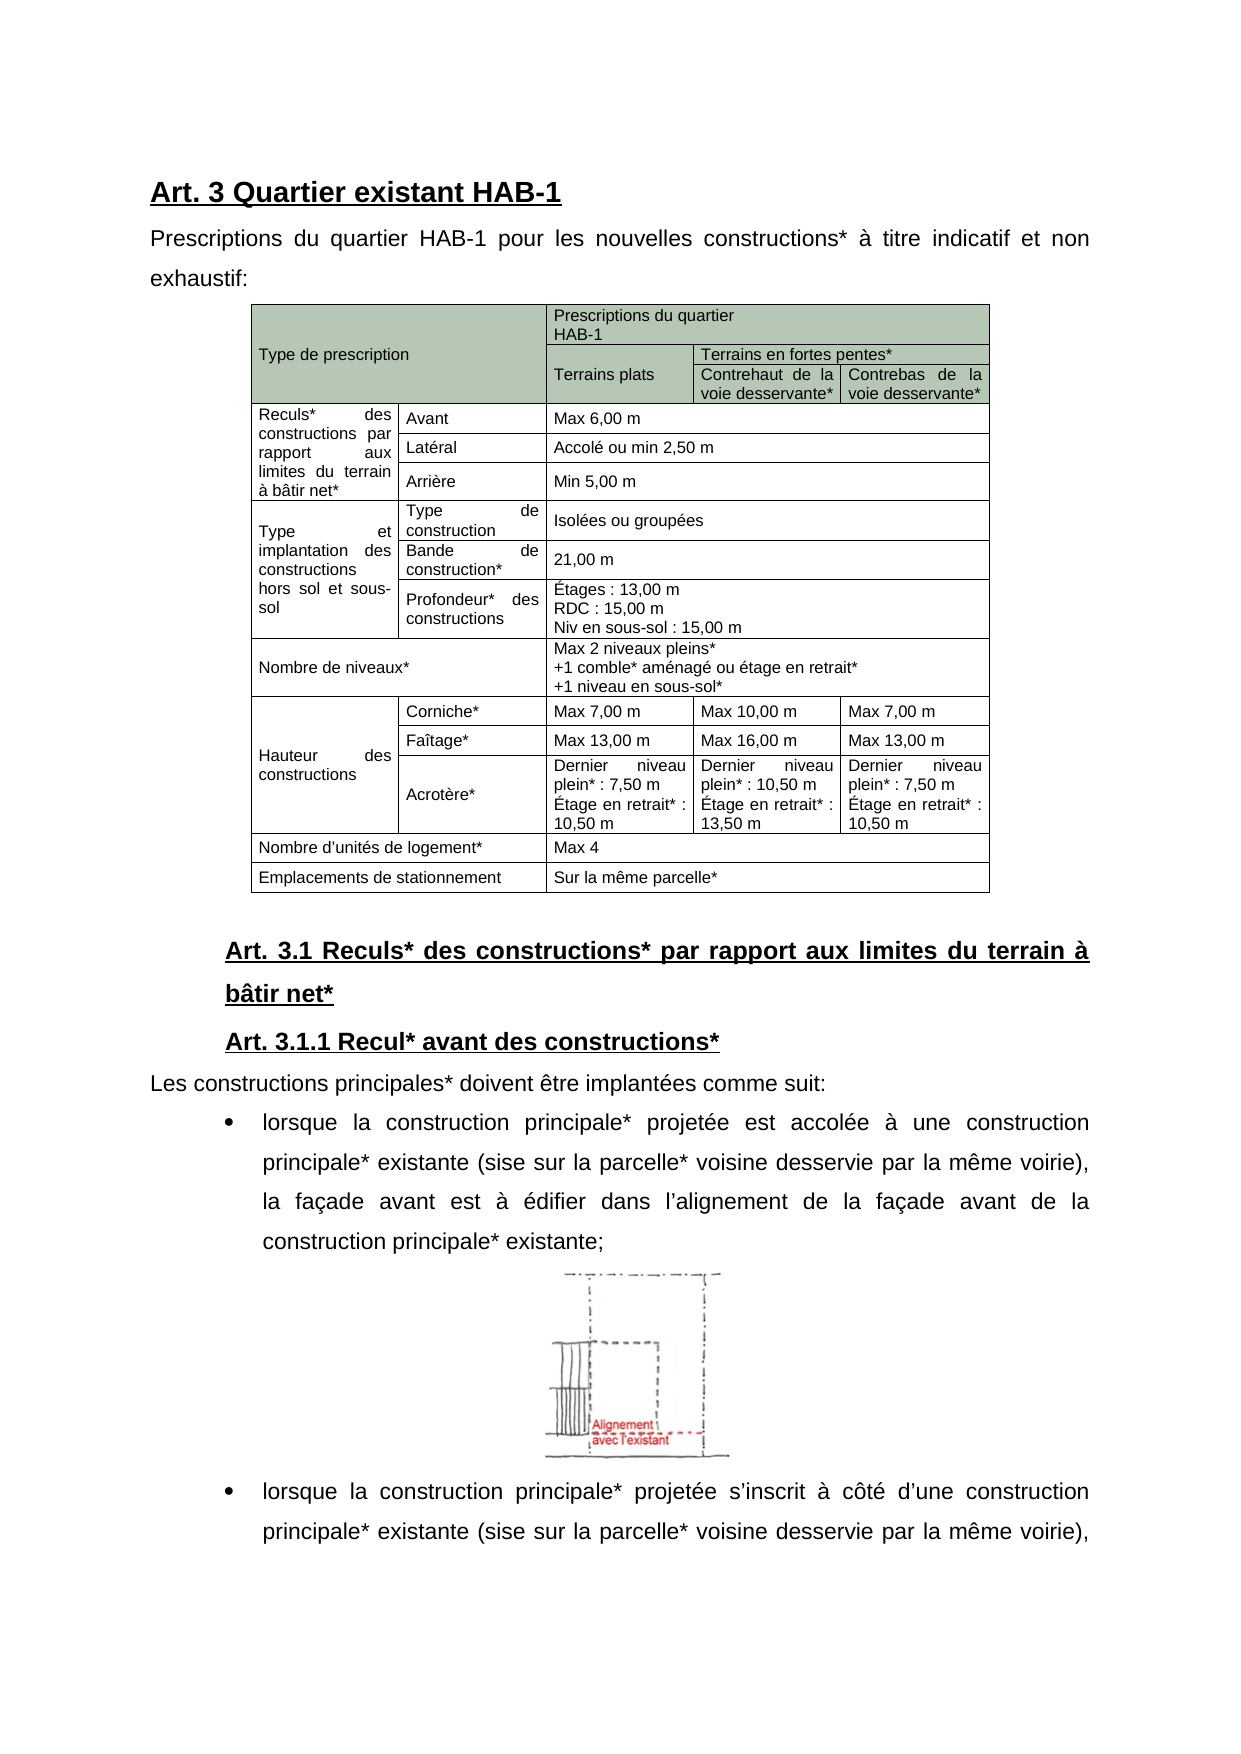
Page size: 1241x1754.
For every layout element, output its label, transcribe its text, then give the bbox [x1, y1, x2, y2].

table_cell Max 7,00 m [841, 697, 989, 725]
subtitle Art. 3.1.1 Recul* avant des constructions* [225, 1027, 1090, 1055]
table_cell Étages : 13,00 m RDC : 15,00 m Niv en sous-sol : 15,00 m [547, 580, 989, 637]
table_cell Acrotère* [399, 756, 546, 833]
table_cell Dernier niveau plein* : 7,50 m Étage en retrait* : 10,50 m [547, 756, 693, 833]
table_cell Sur la même parcelle* [547, 863, 989, 892]
table_cell Max 16,00 m [694, 726, 840, 755]
table_cell Type et implantation des constructions hors sol et sous-sol [252, 501, 398, 637]
table_cell Isolées ou groupées [547, 501, 989, 539]
table_cell Max 10,00 m [694, 697, 840, 725]
subtitle Art. 3.1 Reculs* des constructions* par rapport aux limites du terrain à bâtir net* [225, 963, 1090, 1008]
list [225, 1478, 1090, 1544]
table_cell Profondeur* des constructions [399, 580, 546, 637]
picture [545, 1267, 733, 1466]
text Les constructions principales* doivent être implantées comme suit: [150, 1070, 1090, 1096]
table_cell Arrière [399, 463, 546, 500]
table_cell 21,00 m [547, 541, 989, 579]
table_cell Max 13,00 m [547, 726, 693, 755]
subtitle Art. 3 Quartier existant HAB-1 [150, 175, 1090, 208]
table_cell Accolé ou min 2,50 m [547, 434, 989, 462]
table_cell Max 2 niveaux pleins* +1 comble* aménagé ou étage en retrait* +1 niveau en sous-sol* [547, 639, 989, 696]
table_cell Contrebas de la voie desservante* [841, 365, 989, 403]
table_cell Latéral [399, 434, 546, 462]
table_cell Avant [399, 404, 546, 433]
table_cell Terrains plats [547, 345, 693, 403]
table_header Prescriptions du quartier HAB-1 [547, 305, 989, 344]
table_cell Dernier niveau plein* : 7,50 m Étage en retrait* : 10,50 m [841, 756, 989, 833]
list lorsque la construction principale* projetée est accolée à une construction principale* existante (sise sur la parcelle* voisine desservie par la même voirie), la façade avant est à édifier dans l’alignement de la façade avant de la construction principale* existante; [225, 1109, 1090, 1254]
table_cell Max 7,00 m [547, 697, 693, 725]
table_cell Hauteur des constructions [252, 697, 398, 833]
table_cell Min 5,00 m [547, 463, 989, 500]
table_cell Max 6,00 m [547, 404, 989, 433]
table_cell Bande de construction* [399, 541, 546, 579]
table_cell Emplacements de stationnement [252, 863, 546, 892]
table_header Type de prescription [252, 305, 546, 403]
table_cell Max 4 [547, 834, 989, 862]
table_cell Nombre de niveaux* [252, 639, 546, 696]
text Prescriptions du quartier HAB-1 pour les nouvelles constructions* à titre indicatif et non exhaustif: [150, 225, 1090, 291]
table_cell Nombre d’unités de logement* [252, 834, 546, 862]
table_cell Max 13,00 m [841, 726, 989, 755]
table_cell Contrehaut de la voie desservante* [694, 365, 840, 403]
table_cell Reculs* des constructions par rapport aux limites du terrain à bâtir net* [252, 404, 398, 500]
table_cell Type de construction [399, 501, 546, 539]
table_cell Dernier niveau plein* : 10,50 m Étage en retrait* : 13,50 m [694, 756, 840, 833]
table_cell Corniche* [399, 697, 546, 725]
table_cell Terrains en fortes pentes* [694, 345, 989, 364]
subtitle Art. 3.1 Reculs* des constructions* par rapport aux limites du terrain à bâtir net* [225, 936, 1090, 961]
table_cell Faîtage* [399, 726, 546, 755]
